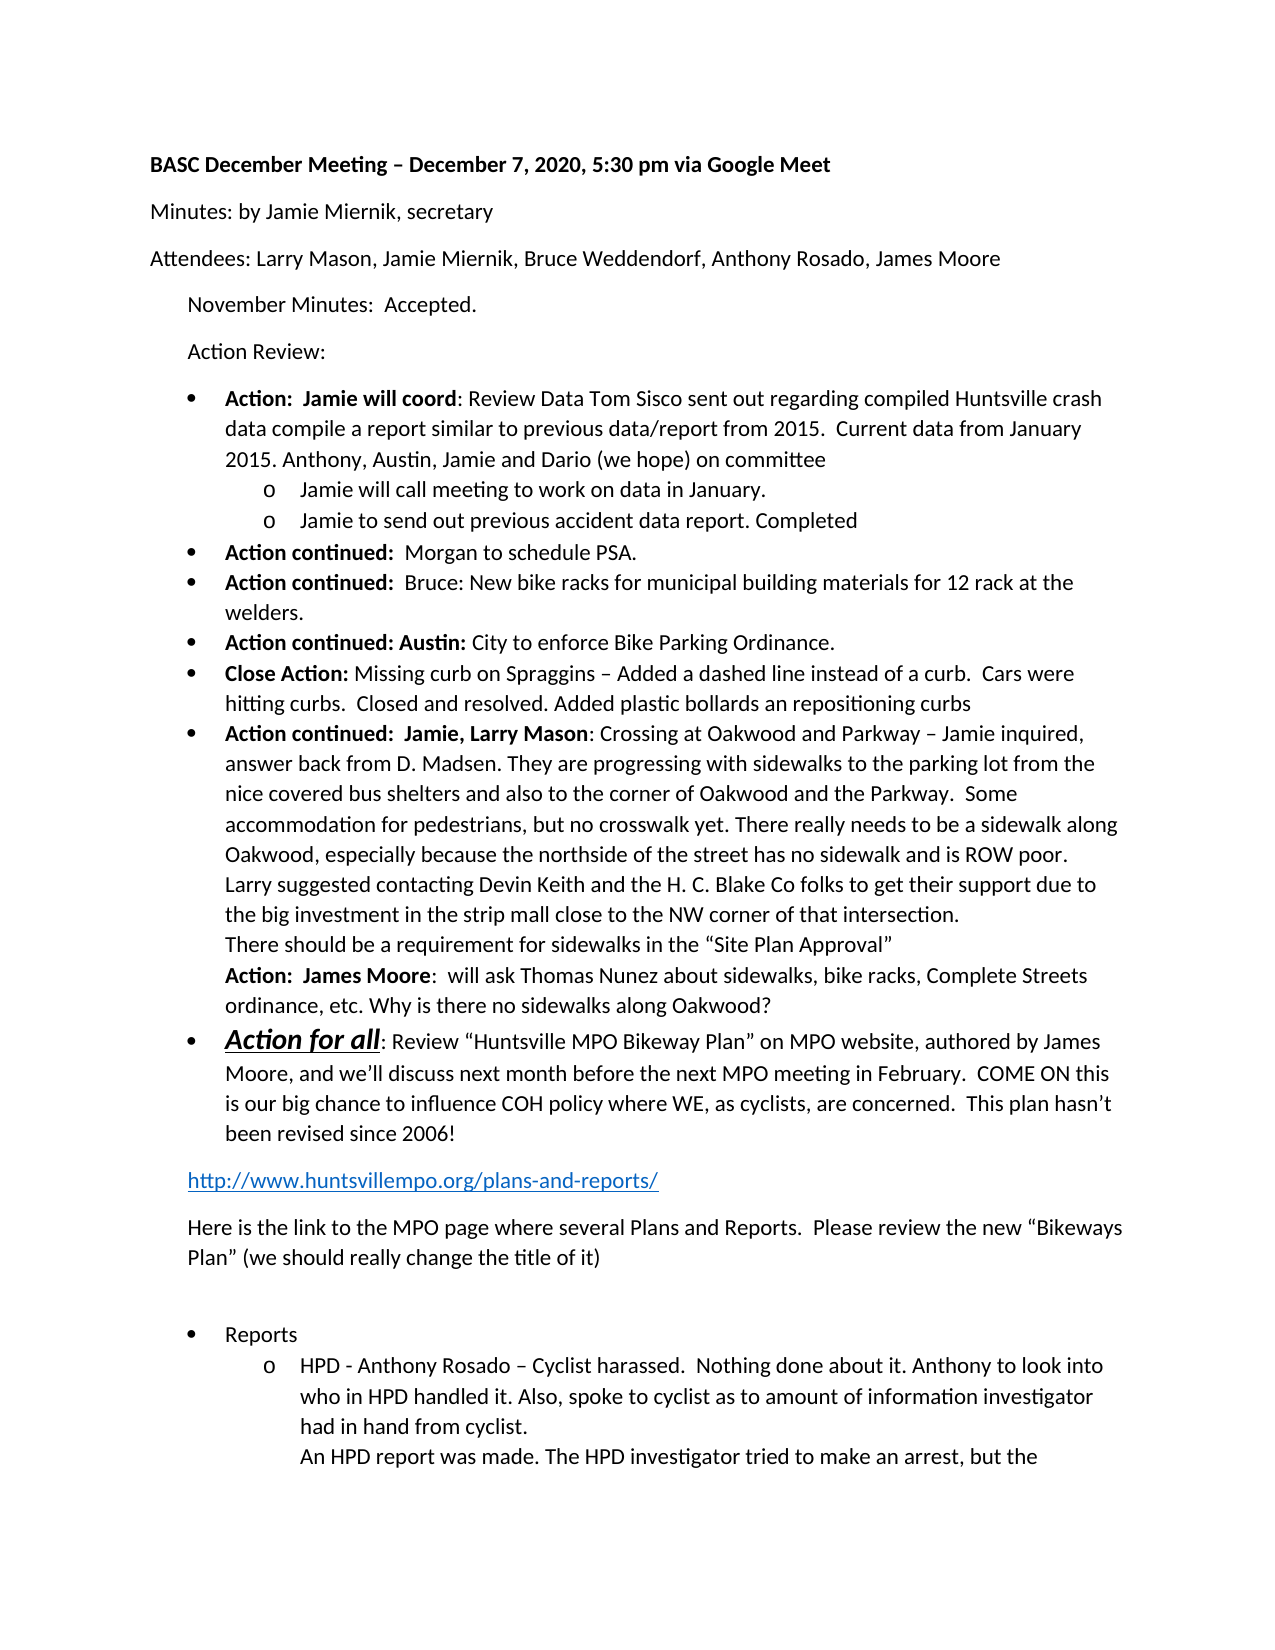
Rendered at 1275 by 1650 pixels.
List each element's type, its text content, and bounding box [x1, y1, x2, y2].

list There should be a requirement for sidewalks in the “Site Plan Approval” [225, 931, 1125, 959]
text Here is the link to the MPO page where several Plans and Reports. Please review the new “Bikeways Plan” (we should really change the title of it) [187, 1213, 1125, 1302]
text Attendees: Larry Mason, Jamie Miernik, Bruce Weddendorf, Anthony Rosado, James Moore [150, 244, 1125, 272]
text BASC December Meeting – December 7, 2020, 5:30 pm via Google Meet [150, 150, 1125, 178]
list Action continued: Jamie, Larry Mason: Crossing at Oakwood and Parkway – Jamie inquired, answer back from D. Madsen. They are progressing with sidewalks to the parking lot from the nice covered bus shelters and also to the corner of Oakwood and the Parkway. Some accommodation for pedestrians, but no crosswalk yet. There really needs to be a sidewalk along Oakwood, especially because the northside of the street has no sidewalk and is ROW poor. Larry suggested contacting Devin Keith and the H. C. Blake Co folks to get their support due to the big investment in the strip mall close to the NW corner of that intersection. [187, 719, 1125, 928]
list Reports [187, 1321, 1125, 1348]
list Action continued: Austin: City to enforce Bike Parking Ordinance. [187, 628, 1125, 657]
text Action Review: [187, 337, 1125, 366]
list Jamie to send out previous accident data report. Completed [262, 506, 1125, 536]
text November Minutes: Accepted. [187, 291, 1125, 319]
text http://www.huntsvillempo.org/plans-and-reports/ [187, 1166, 1125, 1194]
list Jamie will call meeting to work on data in January. [262, 475, 1125, 504]
text Minutes: by Jamie Miernik, secretary [150, 197, 1125, 225]
list Action for all: Review “Huntsville MPO Bikeway Plan” on MPO website, authored by James Moore, and we’ll discuss next month before the next MPO meeting in February. COME ON this is our big chance to influence COH policy where WE, as cyclists, are concerned. This plan hasn’t been revised since 2006! [187, 1021, 1125, 1147]
list Action: James Moore: will ask Thomas Nunez about sidewalks, bike racks, Complete Streets ordinance, etc. Why is there no sidewalks along Oakwood? [225, 961, 1125, 1019]
list Action continued: Morgan to schedule PSA. [187, 538, 1125, 566]
list Action: Jamie will coord: Review Data Tom Sisco sent out regarding compiled Huntsville crash data compile a report similar to previous data/report from 2015. Current data from January 2015. Anthony, Austin, Jamie and Dario (we hope) on committee [187, 384, 1125, 473]
list Action continued: Bruce: New bike racks for municipal building materials for 12 rack at the welders. [187, 568, 1125, 626]
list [262, 1351, 1125, 1471]
list Close Action: Missing curb on Spraggins – Added a dashed line instead of a curb. Cars were hitting curbs. Closed and resolved. Added plastic bollards an repositioning curbs [187, 659, 1125, 717]
